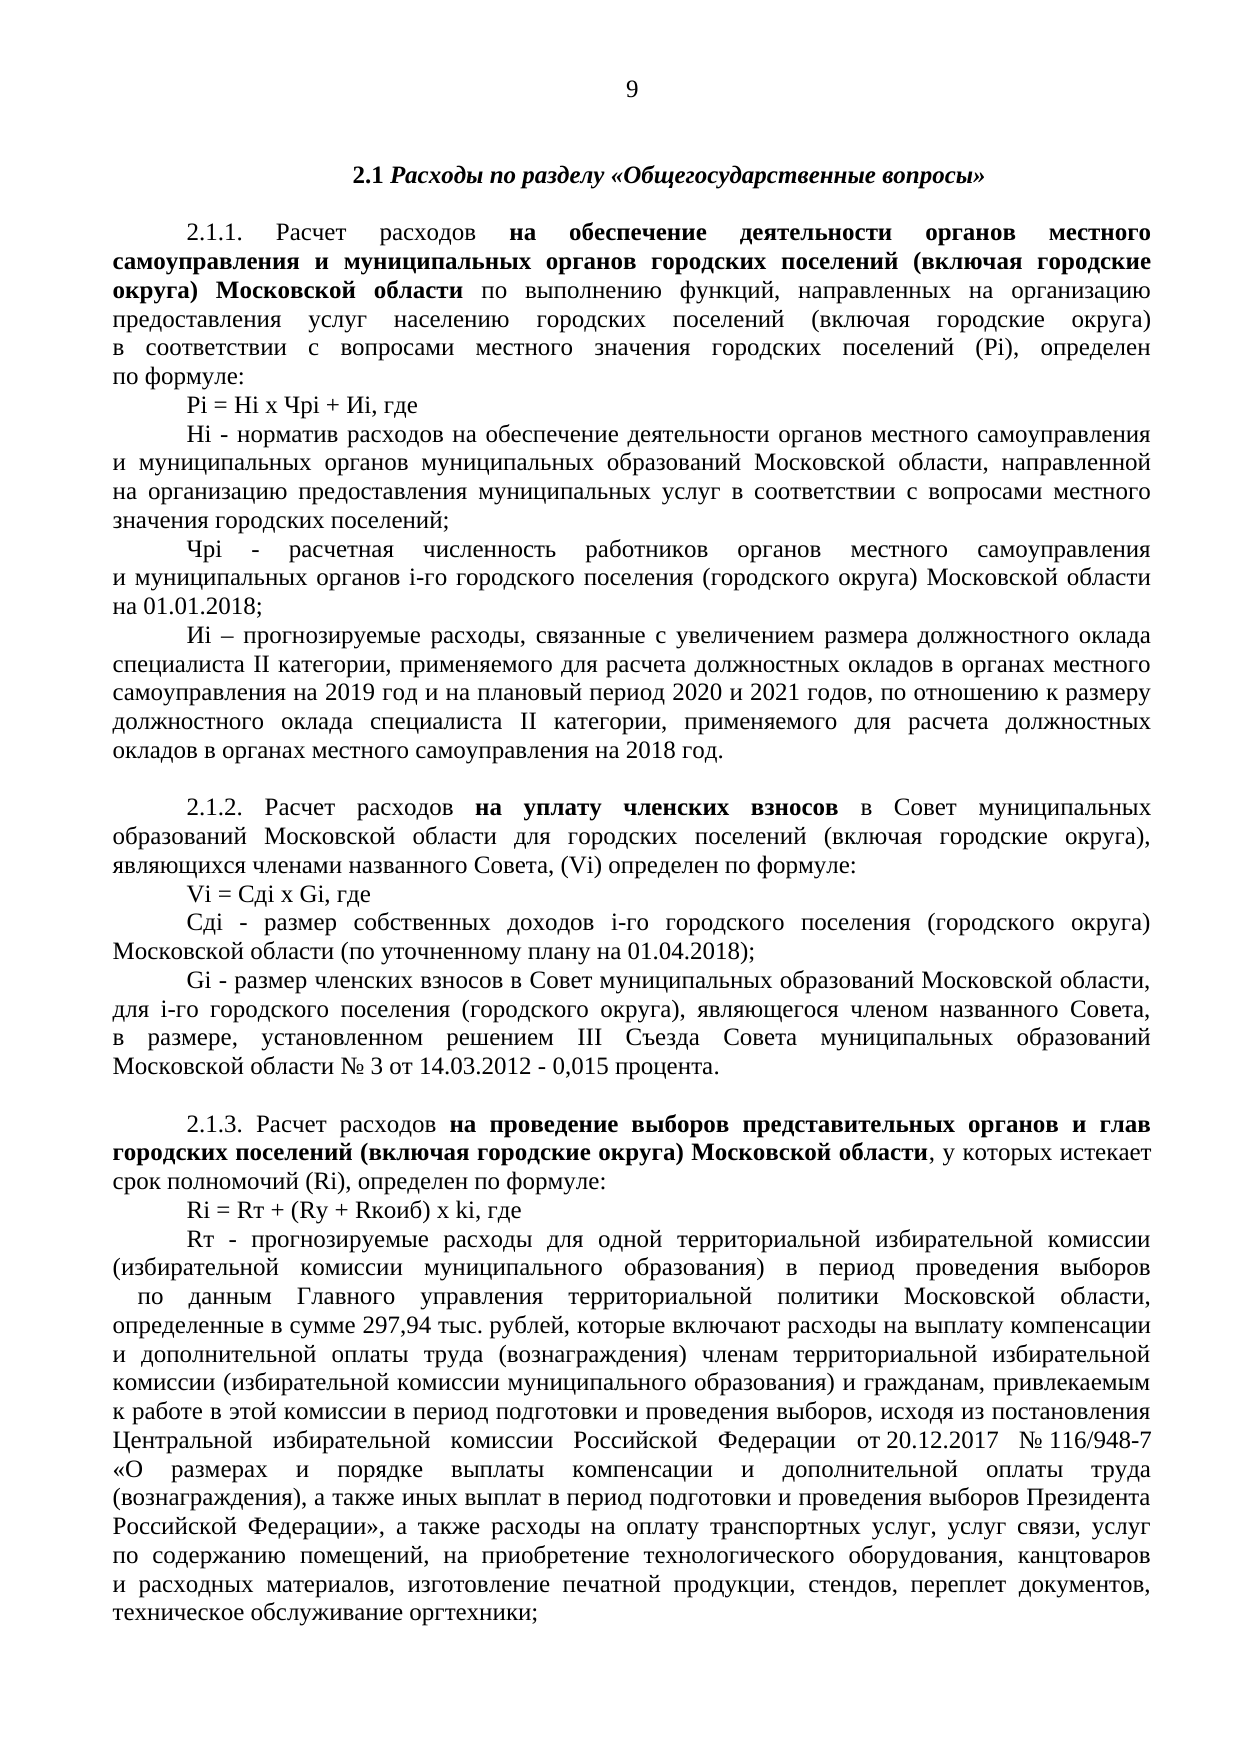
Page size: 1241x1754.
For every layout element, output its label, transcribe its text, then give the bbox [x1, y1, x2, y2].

text Сдi - размер собственных доходов i-го городского поселения (городского округа) Московской области (по уточненному плану на 01.04.2018); [112, 907, 1152, 965]
text 2.1 Расходы по разделу «Общегосударственные вопросы» [112, 160, 1152, 189]
text 2.1.1. Расчет расходов на обеспечение деятельности органов местного самоуправления и муниципальных органов городских поселений (включая городские округа) Московской области по выполнению функций, направленных на организацию предоставления услуг населению городских поселений (включая городские округа) в соответствии с вопросами местного значения городских поселений (Рi), определен по формуле: [112, 217, 1152, 390]
text 2.1.2. Расчет расходов на уплату членских взносов в Совет муниципальных образований Московской области для городских поселений (включая городские округа), являющихся членами названного Совета, (Vi) определен по формуле: [112, 792, 1152, 879]
text Чрi - расчетная численность работников органов местного самоуправления и муниципальных органов i-го городского поселения (городского округа) Московской области на 01.01.2018; [112, 534, 1152, 620]
text Ri = Rт + (Rу + Rкоиб) x ki, где [112, 1195, 1152, 1224]
text 2.1.3. Расчет расходов на проведение выборов представительных органов и глав городских поселений (включая городские округа) Московской области, у которых истекает срок полномочий (Ri), определен по формуле: [112, 1109, 1152, 1195]
text Иi – прогнозируемые расходы, связанные с увеличением размера должностного оклада специалиста II категории, применяемого для расчета должностных окладов в органах местного самоуправления на 2019 год и на плановый период 2020 и 2021 годов, по отношению к размеру должностного оклада специалиста II категории, применяемого для расчета должностных окладов в органах местного самоуправления на 2018 год. [112, 620, 1152, 764]
text Vi = Сдi x Gi, где [112, 879, 1152, 907]
text Rт - прогнозируемые расходы для одной территориальной избирательной комиссии (избирательной комиссии муниципального образования) в период проведения выборов по данным Главного управления территориальной политики Московской области, определенные в сумме 297,94 тыс. рублей, которые включают расходы на выплату компенсации и дополнительной оплаты труда (вознаграждения) членам территориальной избирательной комиссии (избирательной комиссии муниципального образования) и гражданам, привлекаемым к работе в этой комиссии в период подготовки и проведения выборов, исходя из постановления Центральной избирательной комиссии Российской Федерации от 20.12.2017 № 116/948-7 «О размерах и порядке выплаты компенсации и дополнительной оплаты труда (вознаграждения), а также иных выплат в период подготовки и проведения выборов Президента Российской Федерации», а также расходы на оплату транспортных услуг, услуг связи, услуг по содержанию помещений, на приобретение технологического оборудования, канцтоваров и расходных материалов, изготовление печатной продукции, стендов, переплет документов, техническое обслуживание оргтехники; [112, 1224, 1152, 1626]
text Рi = Нi x Чрi + Иi, где [112, 390, 1152, 419]
text Нi - норматив расходов на обеспечение деятельности органов местного самоуправления и муниципальных органов муниципальных образований Московской области, направленной на организацию предоставления муниципальных услуг в соответствии с вопросами местного значения городских поселений; [112, 419, 1152, 534]
text Gi - размер членских взносов в Совет муниципальных образований Московской области, для i-го городского поселения (городского округа), являющегося членом названного Совета, в размере, установленном решением III Съезда Совета муниципальных образований Московской области № 3 от 14.03.2012 - 0,015 процента. [112, 965, 1152, 1080]
